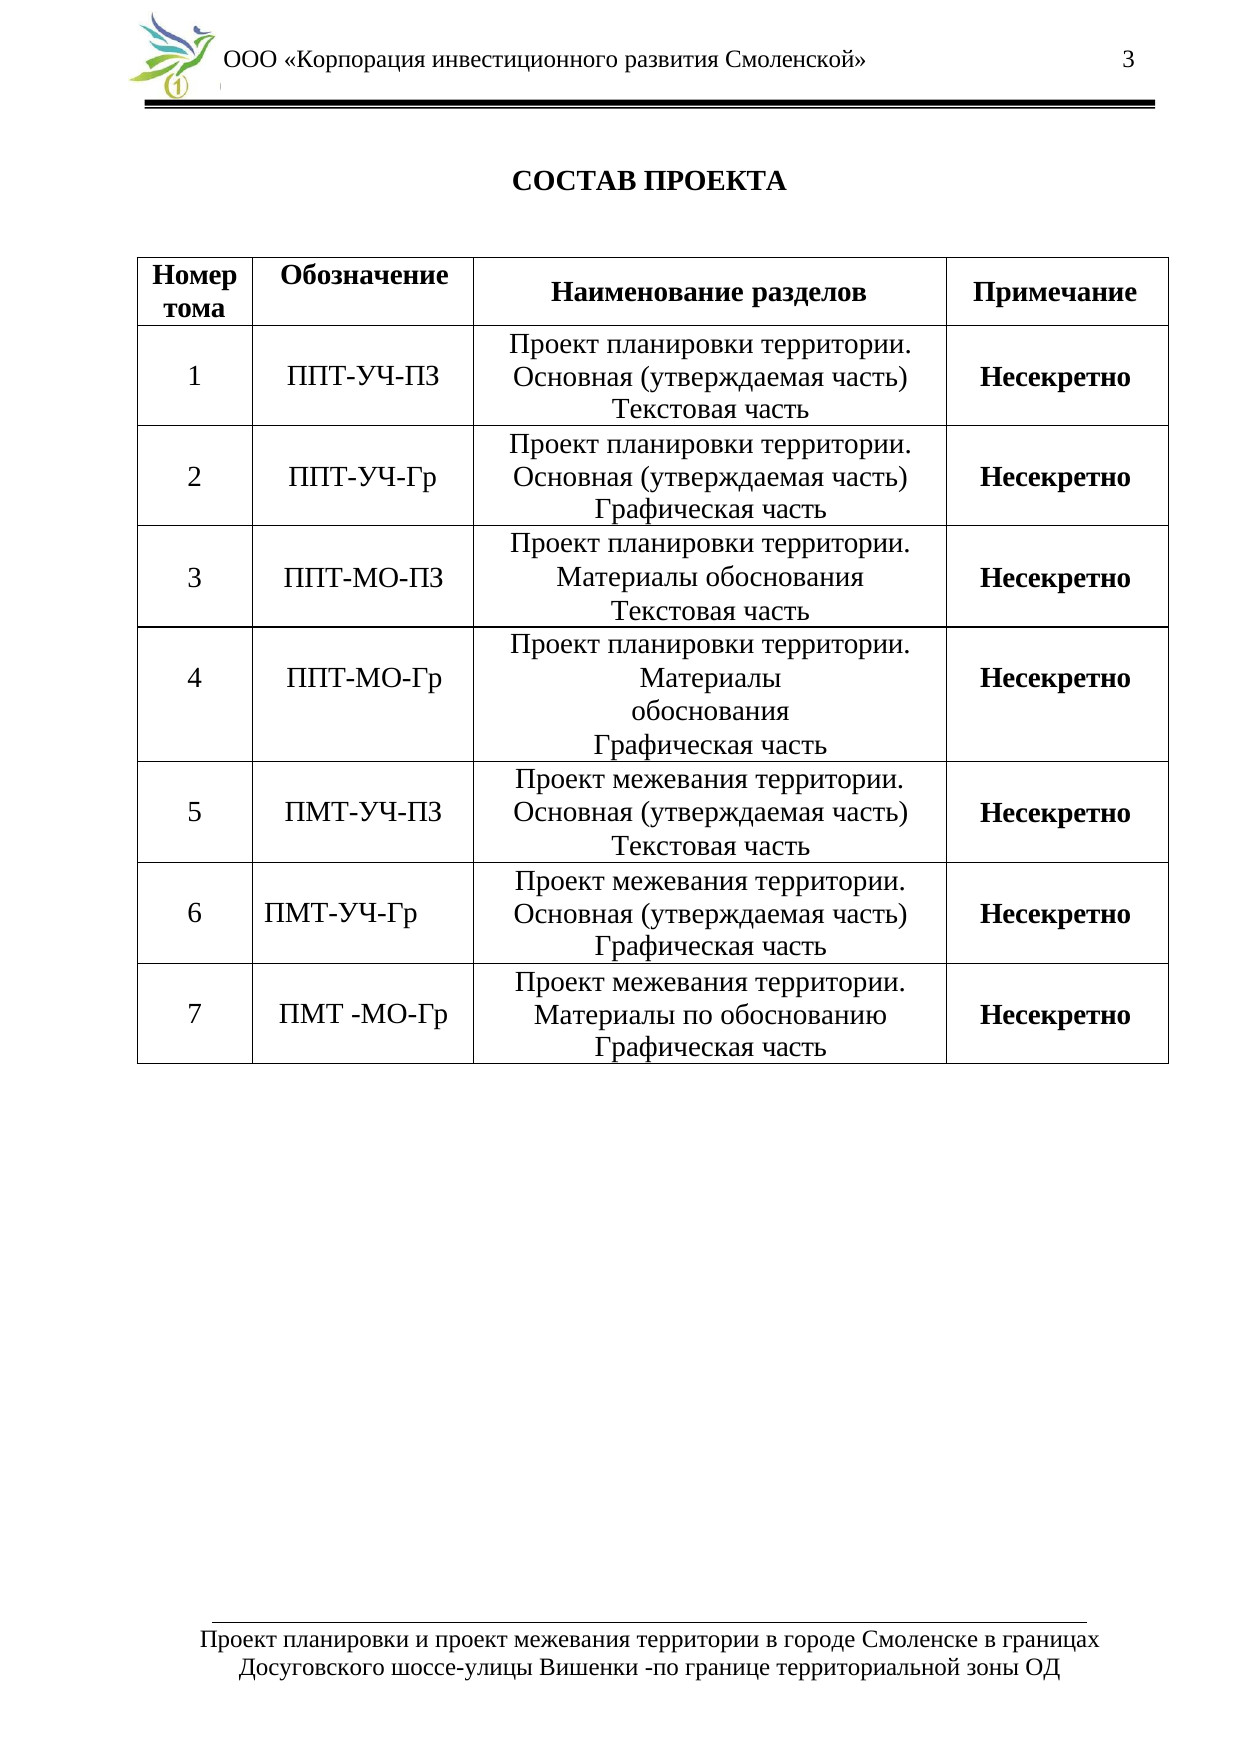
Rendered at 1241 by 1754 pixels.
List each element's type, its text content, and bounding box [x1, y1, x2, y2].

table_cell 4 [138, 628, 252, 761]
table_cell ППТ-УЧ-ПЗ [253, 326, 473, 425]
subtitle СОСТАВ ПРОЕКТА [103, 163, 1195, 197]
table_cell ПМТ-УЧ-Гр [253, 863, 473, 963]
table_header Наименование разделов [474, 258, 946, 325]
table_header Номер тома [138, 258, 252, 325]
table_cell Проект межевания территории. Основная (утверждаемая часть) Текстовая часть [474, 762, 946, 862]
table_cell 3 [138, 526, 252, 626]
table_cell Проект планировки территории. Материалы обоснования Графическая часть [474, 628, 946, 761]
table_cell Проект планировки территории. Материалы обоснования Текстовая часть [474, 526, 946, 626]
table_cell 2 [138, 426, 252, 525]
table_cell 7 [138, 964, 252, 1063]
table_cell ППТ-МО-ПЗ [253, 526, 473, 626]
table_cell Несекретно [947, 526, 1168, 626]
table_cell Проект межевания территории. Основная (утверждаемая часть) Графическая часть [474, 863, 946, 963]
table_cell Несекретно [947, 964, 1168, 1063]
table_cell 5 [138, 762, 252, 862]
picture [128, 11, 221, 99]
table_cell Несекретно [947, 326, 1168, 425]
table_cell Несекретно [947, 863, 1168, 963]
table_cell Проект планировки территории. Основная (утверждаемая часть) Текстовая часть [474, 326, 946, 425]
table_cell ПМТ -МО-Гр [253, 964, 473, 1063]
table_cell ПМТ-УЧ-ПЗ [253, 762, 473, 862]
table_header Примечание [947, 258, 1168, 325]
table_cell 6 [138, 863, 252, 963]
table_cell Проект межевания территории. Материалы по обоснованию Графическая часть [474, 964, 946, 1063]
table_cell Проект планировки территории. Основная (утверждаемая часть) Графическая часть [474, 426, 946, 525]
table_header Обозначение [253, 258, 473, 325]
table_cell ППТ-УЧ-Гр [253, 426, 473, 525]
table_cell Несекретно [947, 762, 1168, 862]
table_cell Несекретно [947, 628, 1168, 761]
table_cell Несекретно [947, 426, 1168, 525]
table_cell 1 [138, 326, 252, 425]
table_cell ППТ-МО-Гр [253, 628, 473, 761]
